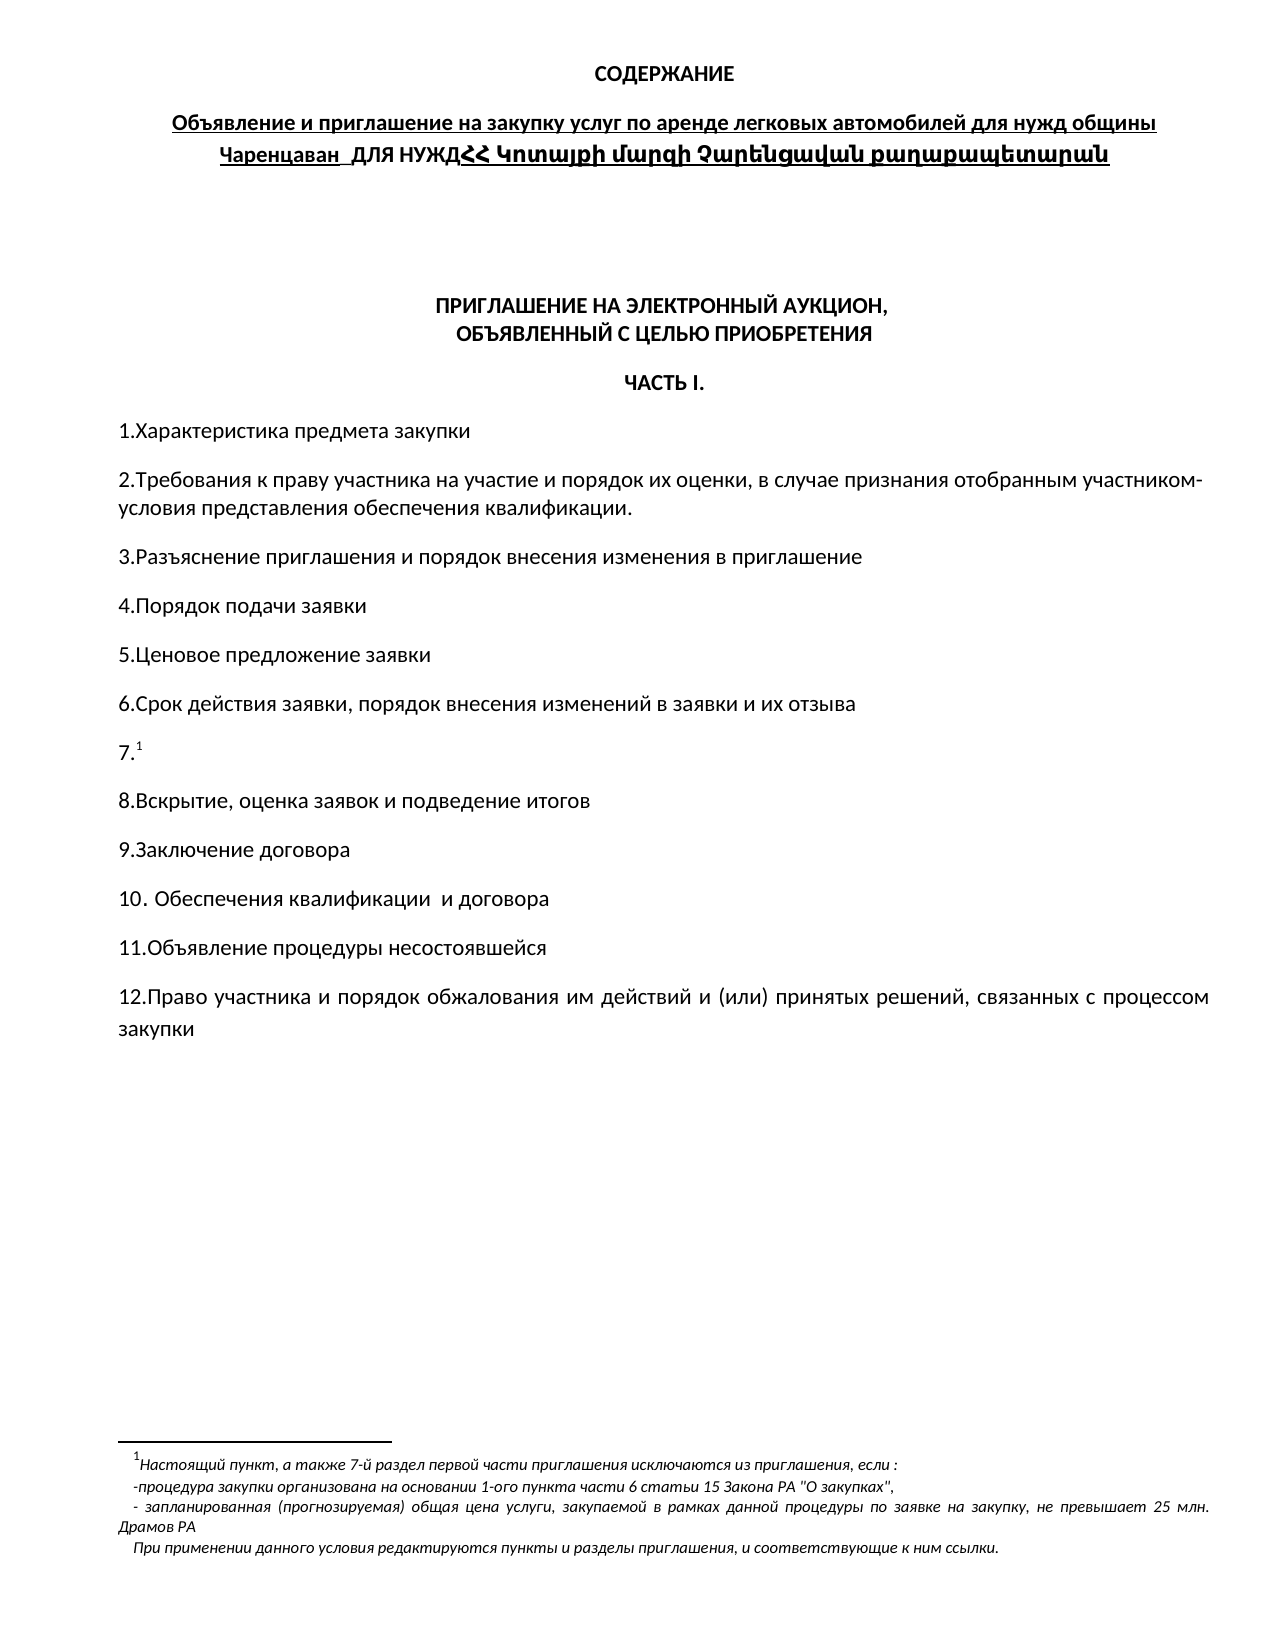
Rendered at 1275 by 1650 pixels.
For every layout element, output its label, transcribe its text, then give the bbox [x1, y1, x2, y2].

text СОДЕРЖАНИЕ [118, 59, 1211, 87]
text ПРИГЛАШЕНИЕ НА ЭЛЕКТРОННЫЙ АУКЦИОН, ОБЪЯВЛЕННЫЙ С ЦЕЛЬЮ ПРИОБРЕТЕНИЯ [118, 291, 1211, 347]
text 11.Объявление процедуры несостоявшейся [118, 933, 1211, 961]
text 1.Характеристика предмета закупки [118, 417, 1211, 444]
text 9.Заключение договора [118, 835, 1211, 863]
text 2.Требования к праву участника на участие и порядок их оценки, в случае признания отобранным участником-условия представления обеспечения квалификации. [118, 465, 1211, 521]
text 8.Вскрытие, оценка заявок и подведение итогов [118, 787, 1211, 814]
text 3.Разъяснение приглашения и порядок внесения изменения в приглашение [118, 542, 1211, 570]
text 12.Право участника и порядок обжалования им действий и (или) принятых решений, связанных с процессом закупки [118, 982, 1211, 1042]
text 10․ Обеспечения квалификации и договора [118, 884, 1211, 912]
text ЧАСТЬ I. [118, 368, 1211, 396]
text 4.Порядок подачи заявки [118, 591, 1211, 619]
text 5.Ценовое предложение заявки [118, 640, 1211, 668]
text Объявление и приглашение на закупку услуг по аренде легковых автомобилей для нужд общины Чаренцаван_ДЛЯ НУЖДՀՀ Կոտայքի մարզի Չարենցավան քաղաքապետարան [118, 108, 1211, 168]
text 6.Срок действия заявки, порядок внесения изменений в заявки и их отзыва [118, 689, 1211, 717]
text 7. [118, 738, 1211, 766]
